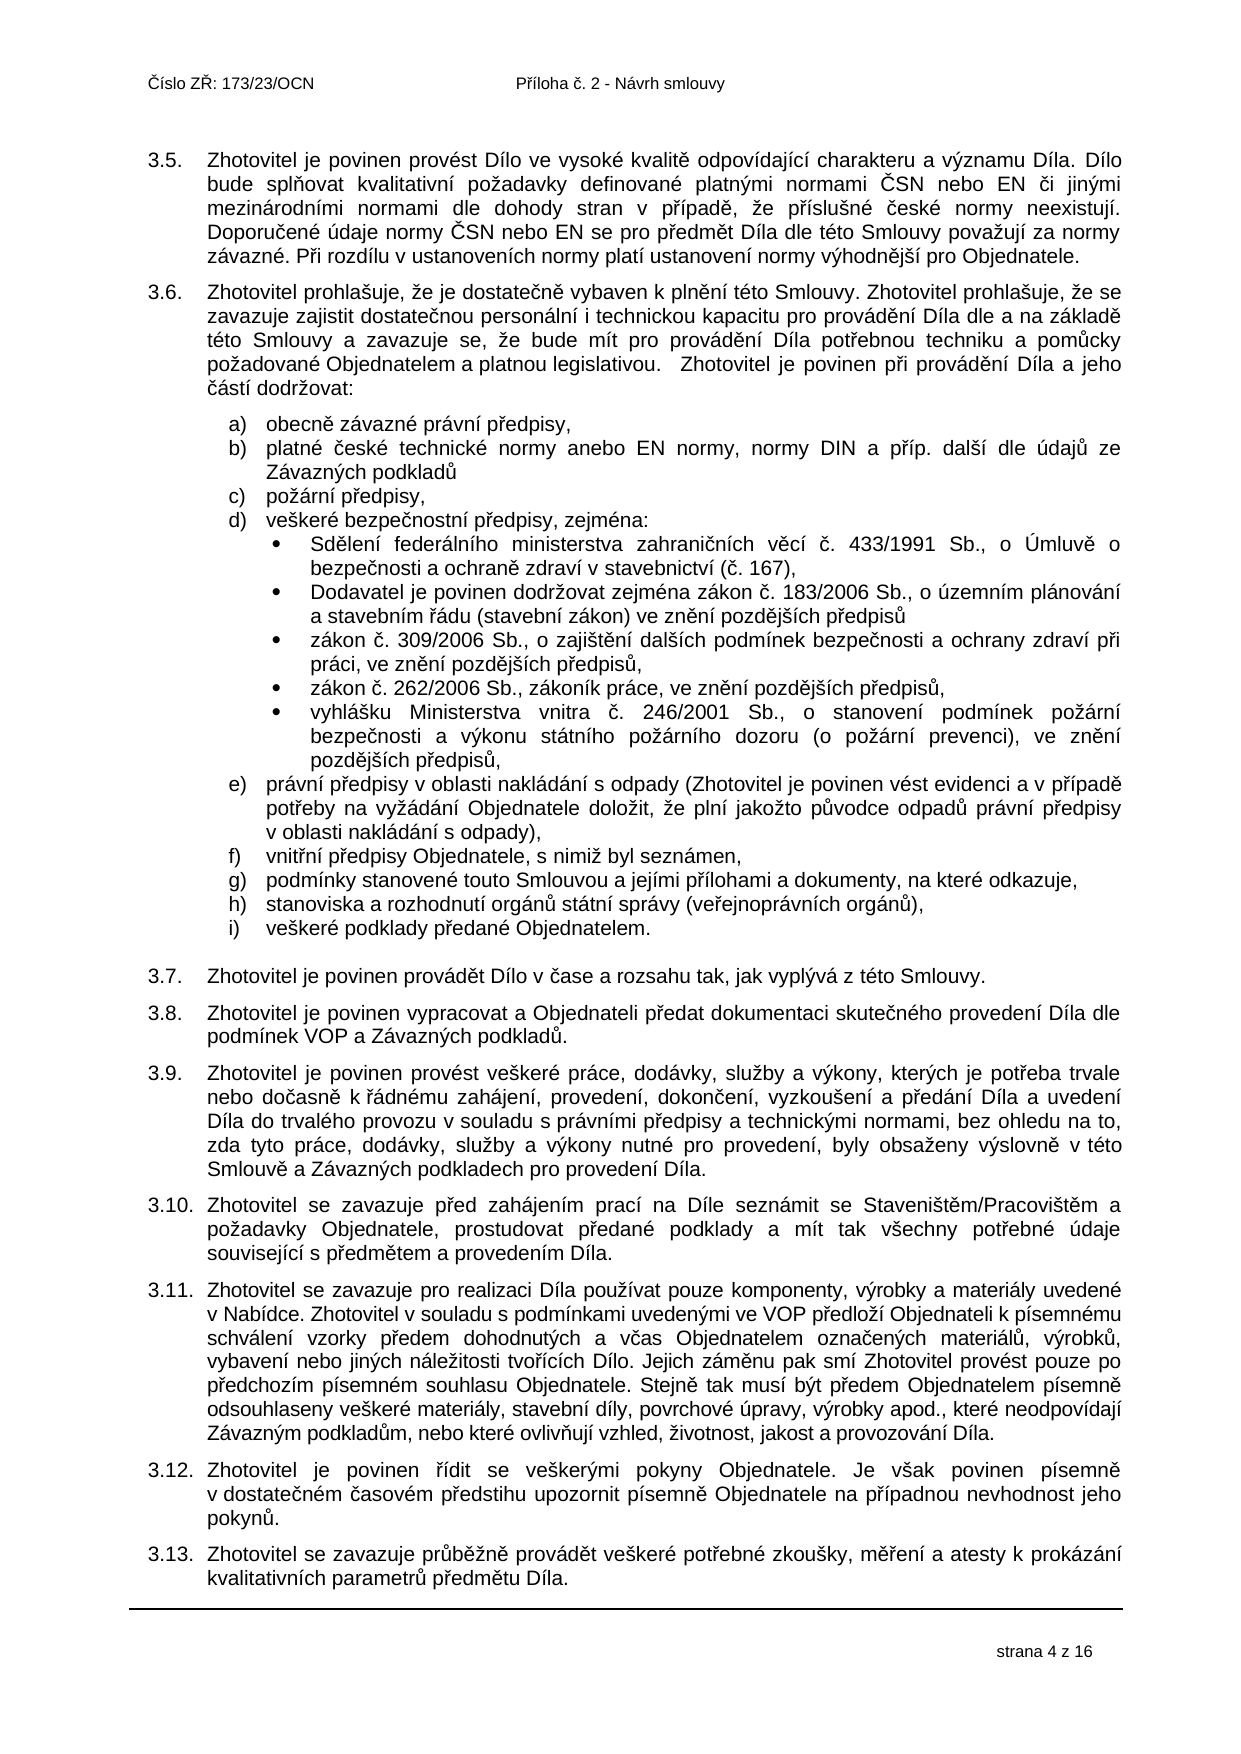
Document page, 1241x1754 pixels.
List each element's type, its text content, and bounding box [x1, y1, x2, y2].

text Zhotovitel se zavazuje pro realizaci Díla používat pouze komponenty, výrobky a materiály uvedené v Nabídce. Zhotovitel v souladu s podmínkami uvedenými ve VOP předloží Objednateli k písemnému schválení vzorky předem dohodnutých a včas Objednatelem označených materiálů, výrobků, vybavení nebo jiných náležitosti tvořících Dílo. Jejich záměnu pak smí Zhotovitel provést pouze po předchozím písemném souhlasu Objednatele. Stejně tak musí být předem Objednatelem písemně odsouhlaseny veškeré materiály, stavební díly, povrchové úpravy, výrobky apod., které neodpovídají Závazným podkladům, nebo které ovlivňují vzhled, životnost, jakost a provozování Díla. [148, 1277, 1122, 1445]
list platné české technické normy anebo EN normy, normy DIN a příp. další dle údajů ze Závazných podkladů [228, 436, 1122, 484]
list zákon č. 262/2006 Sb., zákoník práce, ve znění pozdějších předpisů, [273, 676, 1122, 700]
text Zhotovitel je povinen provést Dílo ve vysoké kvalitě odpovídající charakteru a významu Díla. Dílo bude splňovat kvalitativní požadavky definované platnými normami ČSN nebo EN či jinými mezinárodními normami dle dohody stran v případě, že příslušné české normy neexistují. Doporučené údaje normy ČSN nebo EN se pro předmět Díla dle této Smlouvy považují za normy závazné. Při rozdílu v ustanoveních normy platí ustanovení normy výhodnější pro Objednatele. [148, 148, 1122, 267]
list obecně závazné právní předpisy, [228, 412, 1122, 436]
list podmínky stanovené touto Smlouvou a jejími přílohami a dokumenty, na které odkazuje, [228, 868, 1122, 892]
list vyhlášku Ministerstva vnitra č. 246/2001 Sb., o stanovení podmínek požární bezpečnosti a výkonu státního požárního dozoru (o požární prevenci), ve znění pozdějších předpisů, [273, 700, 1122, 772]
text Zhotovitel prohlašuje, že je dostatečně vybaven k plnění této Smlouvy. Zhotovitel prohlašuje, že se zavazuje zajistit dostatečnou personální i technickou kapacitu pro provádění Díla dle a na základě této Smlouvy a zavazuje se, že bude mít pro provádění Díla potřebnou techniku a pomůcky požadované Objednatelem a platnou legislativou. Zhotovitel je povinen při provádění Díla a jeho částí dodržovat: [148, 280, 1122, 400]
text Zhotovitel je povinen provádět Dílo v čase a rozsahu tak, jak vyplývá z této Smlouvy. [148, 964, 1122, 988]
list Sdělení federálního ministerstva zahraničních věcí č. 433/1991 Sb., o Úmluvě o bezpečnosti a ochraně zdraví v stavebnictví (č. 167), [273, 532, 1122, 580]
list veškeré bezpečnostní předpisy, zejména: [228, 508, 1122, 532]
list Dodavatel je povinen dodržovat zejména zákon č. 183/2006 Sb., o územním plánování a stavebním řádu (stavební zákon) ve znění pozdějších předpisů [273, 580, 1122, 628]
text Zhotovitel se zavazuje před zahájením prací na Díle seznámit se Staveništěm/Pracovištěm a požadavky Objednatele, prostudovat předané podklady a mít tak všechny potřebné údaje související s předmětem a provedením Díla. [148, 1193, 1122, 1265]
list stanoviska a rozhodnutí orgánů státní správy (veřejnoprávních orgánů), [228, 892, 1122, 916]
text Zhotovitel je povinen provést veškeré práce, dodávky, služby a výkony, kterých je potřeba trvale nebo dočasně k řádnému zahájení, provedení, dokončení, vyzkoušení a předání Díla a uvedení Díla do trvalého provozu v souladu s právními předpisy a technickými normami, bez ohledu na to, zda tyto práce, dodávky, služby a výkony nutné pro provedení, byly obsaženy výslovně v této Smlouvě a Závazných podkladech pro provedení Díla. [148, 1061, 1122, 1181]
text Zhotovitel se zavazuje průběžně provádět veškeré potřebné zkoušky, měření a atesty k prokázání kvalitativních parametrů předmětu Díla. [148, 1542, 1122, 1590]
list veškeré podklady předané Objednatelem. [228, 916, 1122, 940]
list zákon č. 309/2006 Sb., o zajištění dalších podmínek bezpečnosti a ochrany zdraví při práci, ve znění pozdějších předpisů, [273, 628, 1122, 676]
text Zhotovitel je povinen vypracovat a Objednateli předat dokumentaci skutečného provedení Díla dle podmínek VOP a Závazných podkladů. [148, 1000, 1122, 1048]
list právní předpisy v oblasti nakládání s odpady (Zhotovitel je povinen vést evidenci a v případě potřeby na vyžádání Objednatele doložit, že plní jakožto původce odpadů právní předpisy v oblasti nakládání s odpady), [228, 772, 1122, 844]
list požární předpisy, [228, 484, 1122, 508]
list vnitřní předpisy Objednatele, s nimiž byl seznámen, [228, 844, 1122, 868]
text Zhotovitel je povinen řídit se veškerými pokyny Objednatele. Je však povinen písemně v dostatečném časovém předstihu upozornit písemně Objednatele na případnou nevhodnost jeho pokynů. [148, 1458, 1122, 1529]
